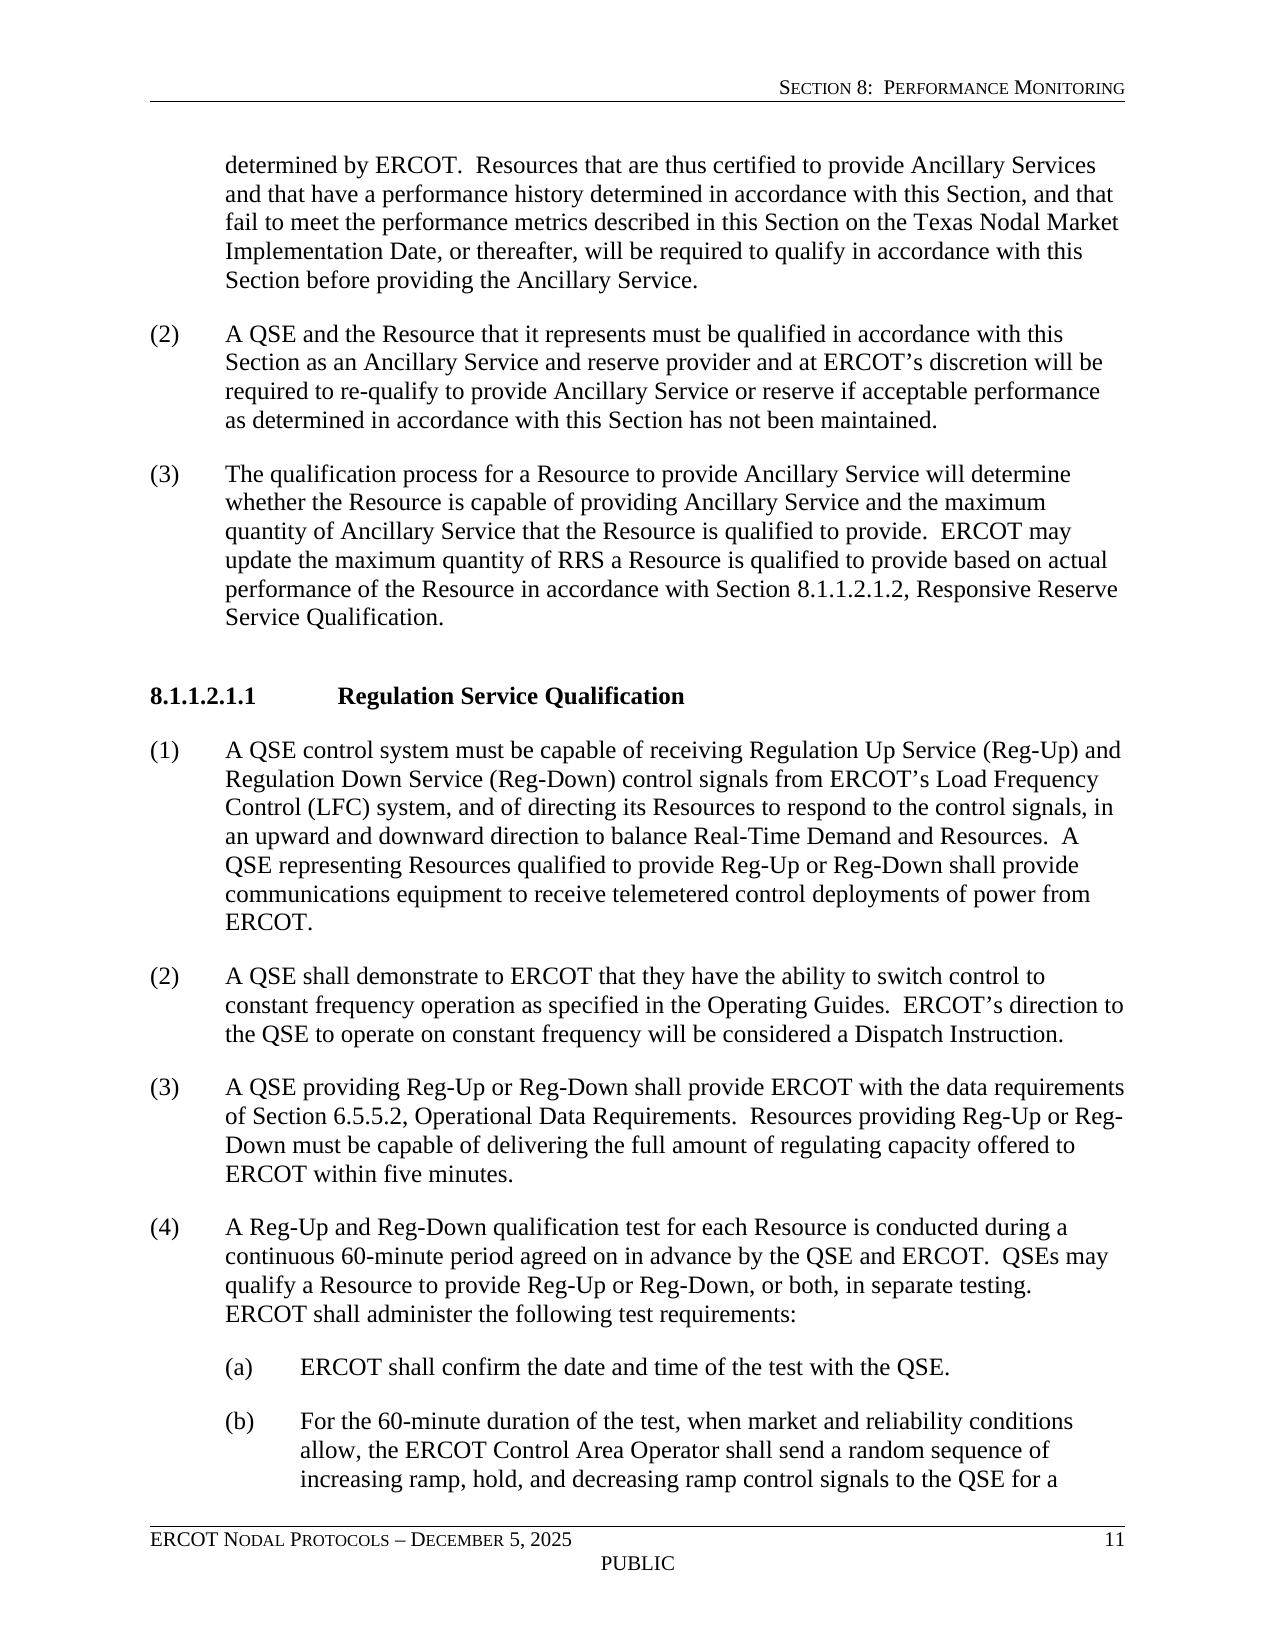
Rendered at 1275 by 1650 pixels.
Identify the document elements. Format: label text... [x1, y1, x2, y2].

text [150, 150, 1125, 294]
text (3) A QSE providing Reg-Up or Reg-Down shall provide ERCOT with the data requirements of Section 6.5.5.2, Operational Data Requirements. Resources providing Reg-Up or Reg-Down must be capable of delivering the full amount of regulating capacity offered to ERCOT within five minutes. [150, 1072, 1125, 1187]
text (2) A QSE shall demonstrate to ERCOT that they have the ability to switch control to constant frequency operation as specified in the Operating Guides. ERCOT’s direction to the QSE to operate on constant frequency will be considered a Dispatch Instruction. [150, 961, 1125, 1047]
text (1) A QSE control system must be capable of receiving Regulation Up Service (Reg-Up) and Regulation Down Service (Reg-Down) control signals from ERCOT’s Load Frequency Control (LFC) system, and of directing its Resources to respond to the control signals, in an upward and downward direction to balance Real-Time Demand and Resources. A QSE representing Resources qualified to provide Reg-Up or Reg-Down shall provide communications equipment to receive telemetered control deployments of power from ERCOT. [150, 735, 1125, 936]
text 8.1.1.2.1.1 Regulation Service Qualification [150, 681, 1125, 710]
text (a) ERCOT shall confirm the date and time of the test with the QSE. [225, 1352, 1125, 1381]
text (3) The qualification process for a Resource to provide Ancillary Service will determine whether the Resource is capable of providing Ancillary Service and the maximum quantity of Ancillary Service that the Resource is qualified to provide. ERCOT may update the maximum quantity of RRS a Resource is qualified to provide based on actual performance of the Resource in accordance with Section 8.1.1.2.1.2, Responsive Reserve Service Qualification. [150, 459, 1125, 631]
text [225, 1406, 1125, 1492]
text (4) A Reg-Up and Reg-Down qualification test for each Resource is conducted during a continuous 60-minute period agreed on in advance by the QSE and ERCOT. QSEs may qualify a Resource to provide Reg-Up or Reg-Down, or both, in separate testing. ERCOT shall administer the following test requirements: [150, 1212, 1125, 1327]
text (2) A QSE and the Resource that it represents must be qualified in accordance with this Section as an Ancillary Service and reserve provider and at ERCOT’s discretion will be required to re-qualify to provide Ancillary Service or reserve if acceptable performance as determined in accordance with this Section has not been maintained. [150, 319, 1125, 434]
